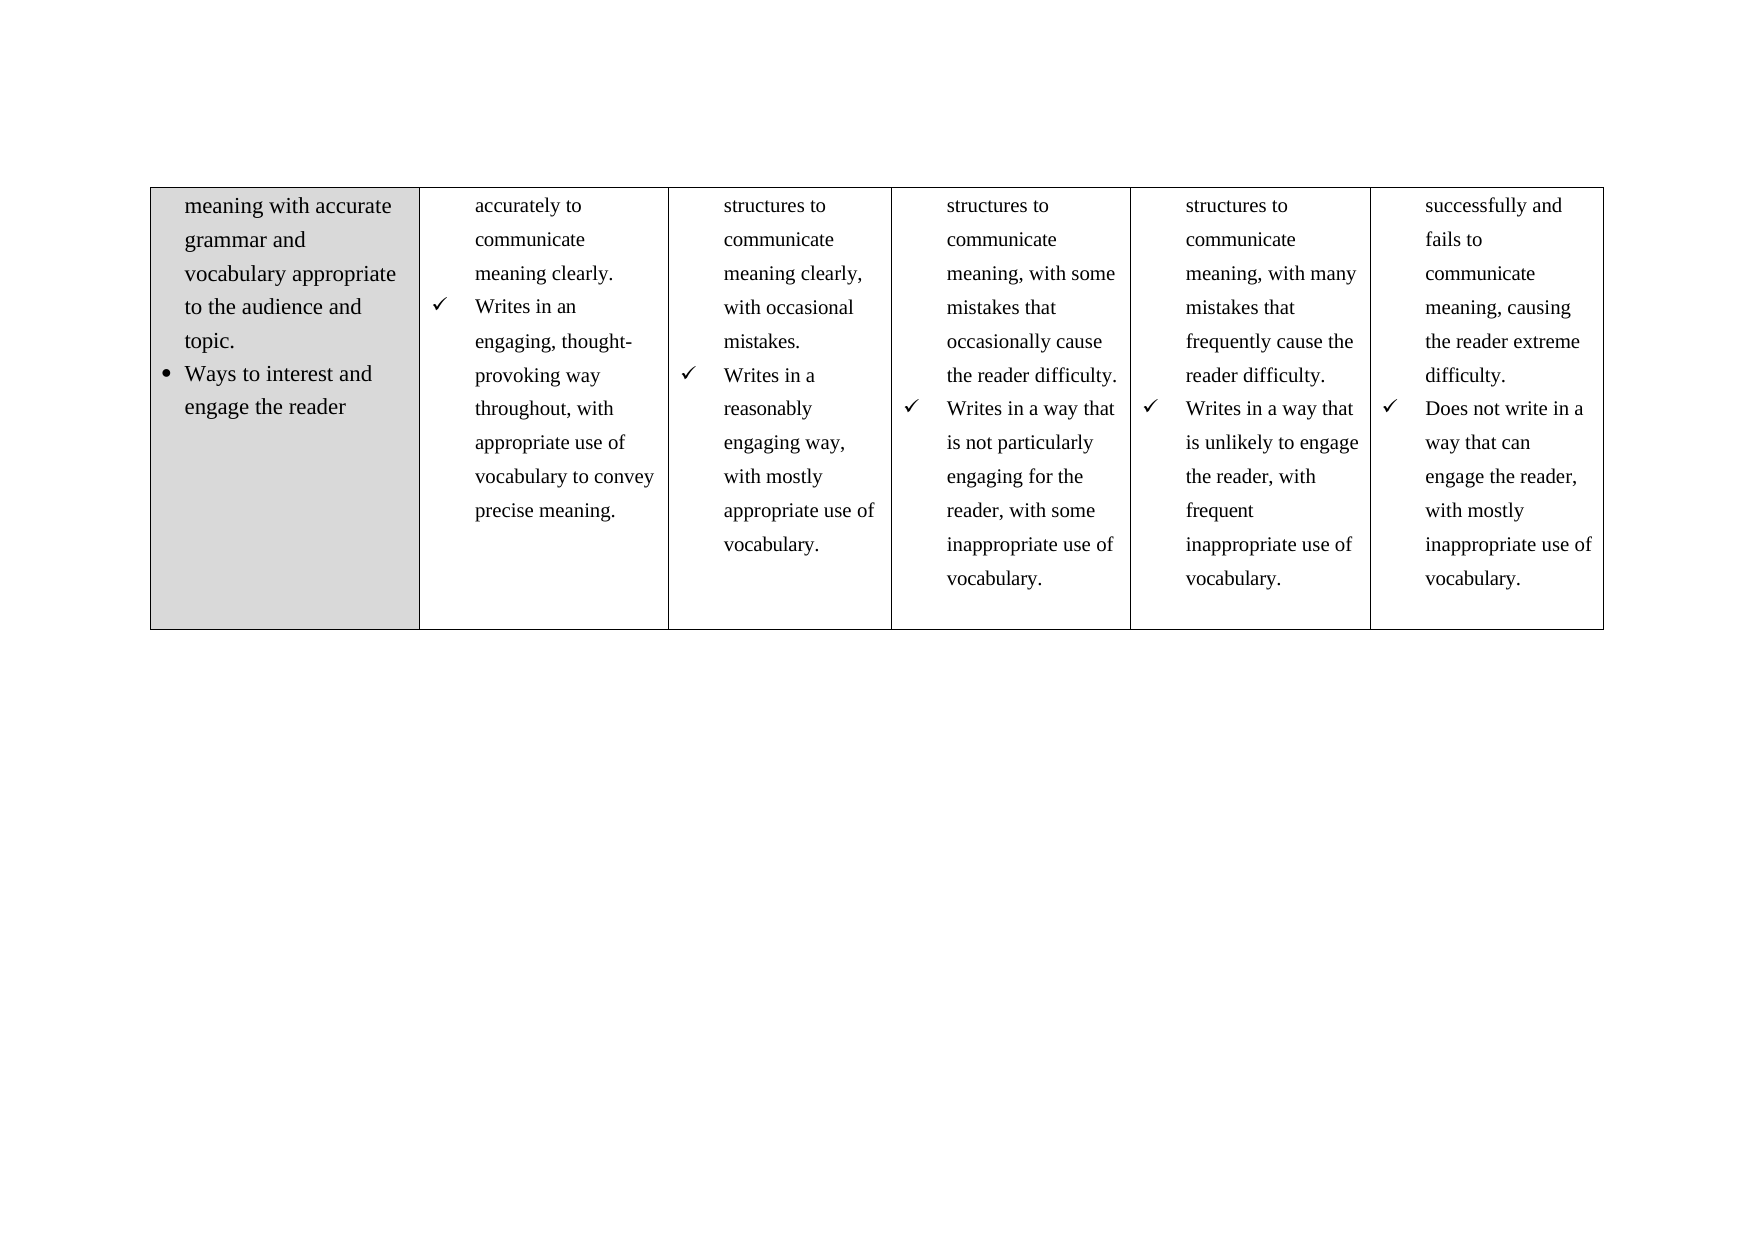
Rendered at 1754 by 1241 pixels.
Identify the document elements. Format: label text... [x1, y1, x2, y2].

table_header successfully and fails to communicate meaning, causing the reader extreme difficulty. Does not write in a way that can engage the reader, with mostly inappropriate use of vocabulary. [1371, 188, 1603, 629]
table_header accurately to communicate meaning clearly. Writes in an engaging, thought- provoking way throughout, with appropriate use of vocabulary to convey precise meaning. [420, 188, 668, 629]
table_header structures to communicate meaning clearly, with occasional mistakes. Writes in a reasonably engaging way, with mostly appropriate use of vocabulary. [669, 188, 891, 629]
table_header structures to communicate meaning, with many mistakes that frequently cause the reader difficulty. Writes in a way that is unlikely to engage the reader, with frequent inappropriate use of vocabulary. [1131, 188, 1370, 629]
table_header structures to communicate meaning, with some mistakes that occasionally cause the reader difficulty. Writes in a way that is not particularly engaging for the reader, with some inappropriate use of vocabulary. [892, 188, 1130, 629]
table_header meaning with accurate grammar and vocabulary appropriate to the audience and topic. Ways to interest and engage the reader [151, 188, 419, 629]
